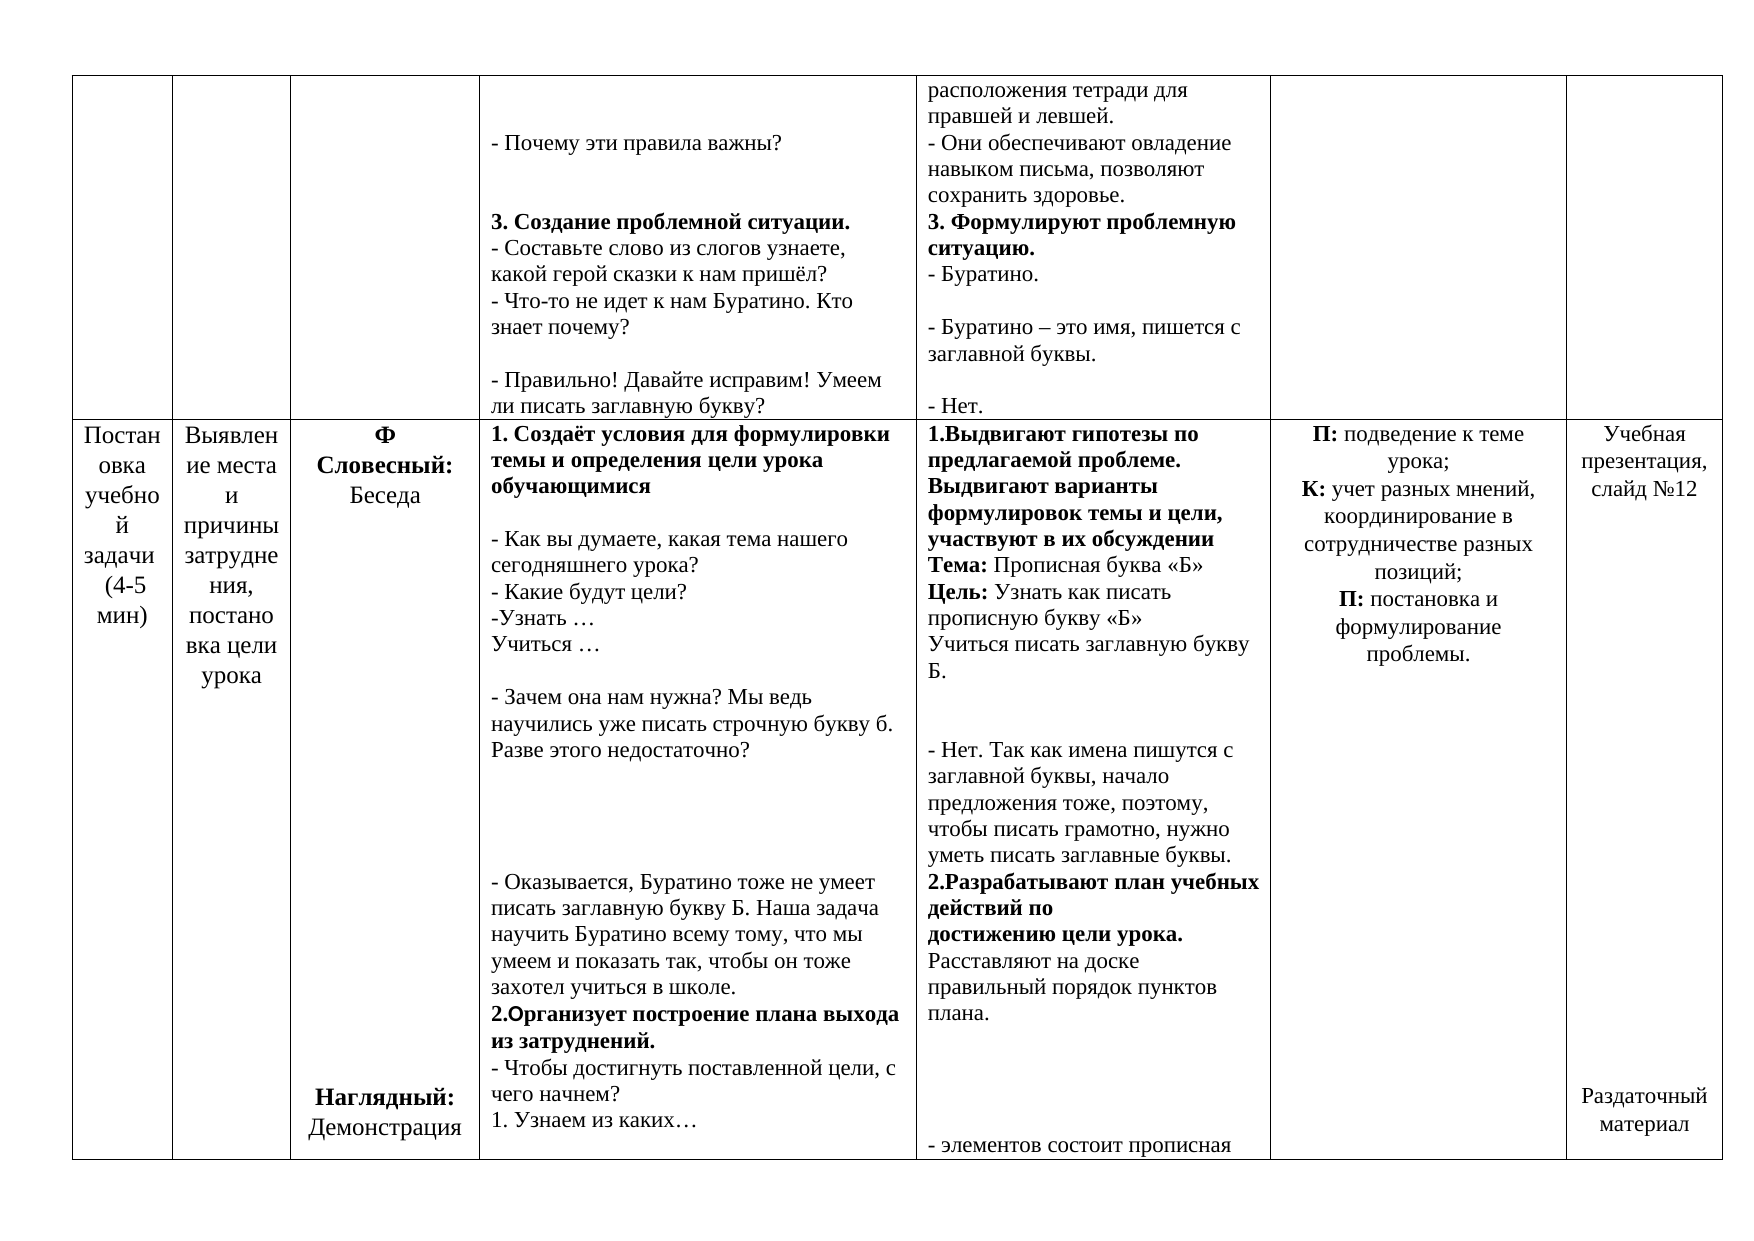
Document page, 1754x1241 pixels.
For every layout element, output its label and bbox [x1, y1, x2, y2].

table_cell [1271, 76, 1566, 419]
table_cell [73, 76, 172, 419]
table_cell [1567, 420, 1722, 1159]
table_cell [1271, 420, 1566, 1159]
table_cell [480, 76, 916, 419]
table_cell [291, 420, 479, 1159]
table_cell [173, 76, 290, 419]
table_cell [480, 420, 916, 1159]
table_cell [291, 76, 479, 419]
table_cell [73, 420, 172, 1159]
table_cell [1567, 76, 1722, 419]
table_cell [173, 420, 290, 1159]
table_cell [917, 76, 1270, 419]
table_cell [917, 420, 1270, 1159]
